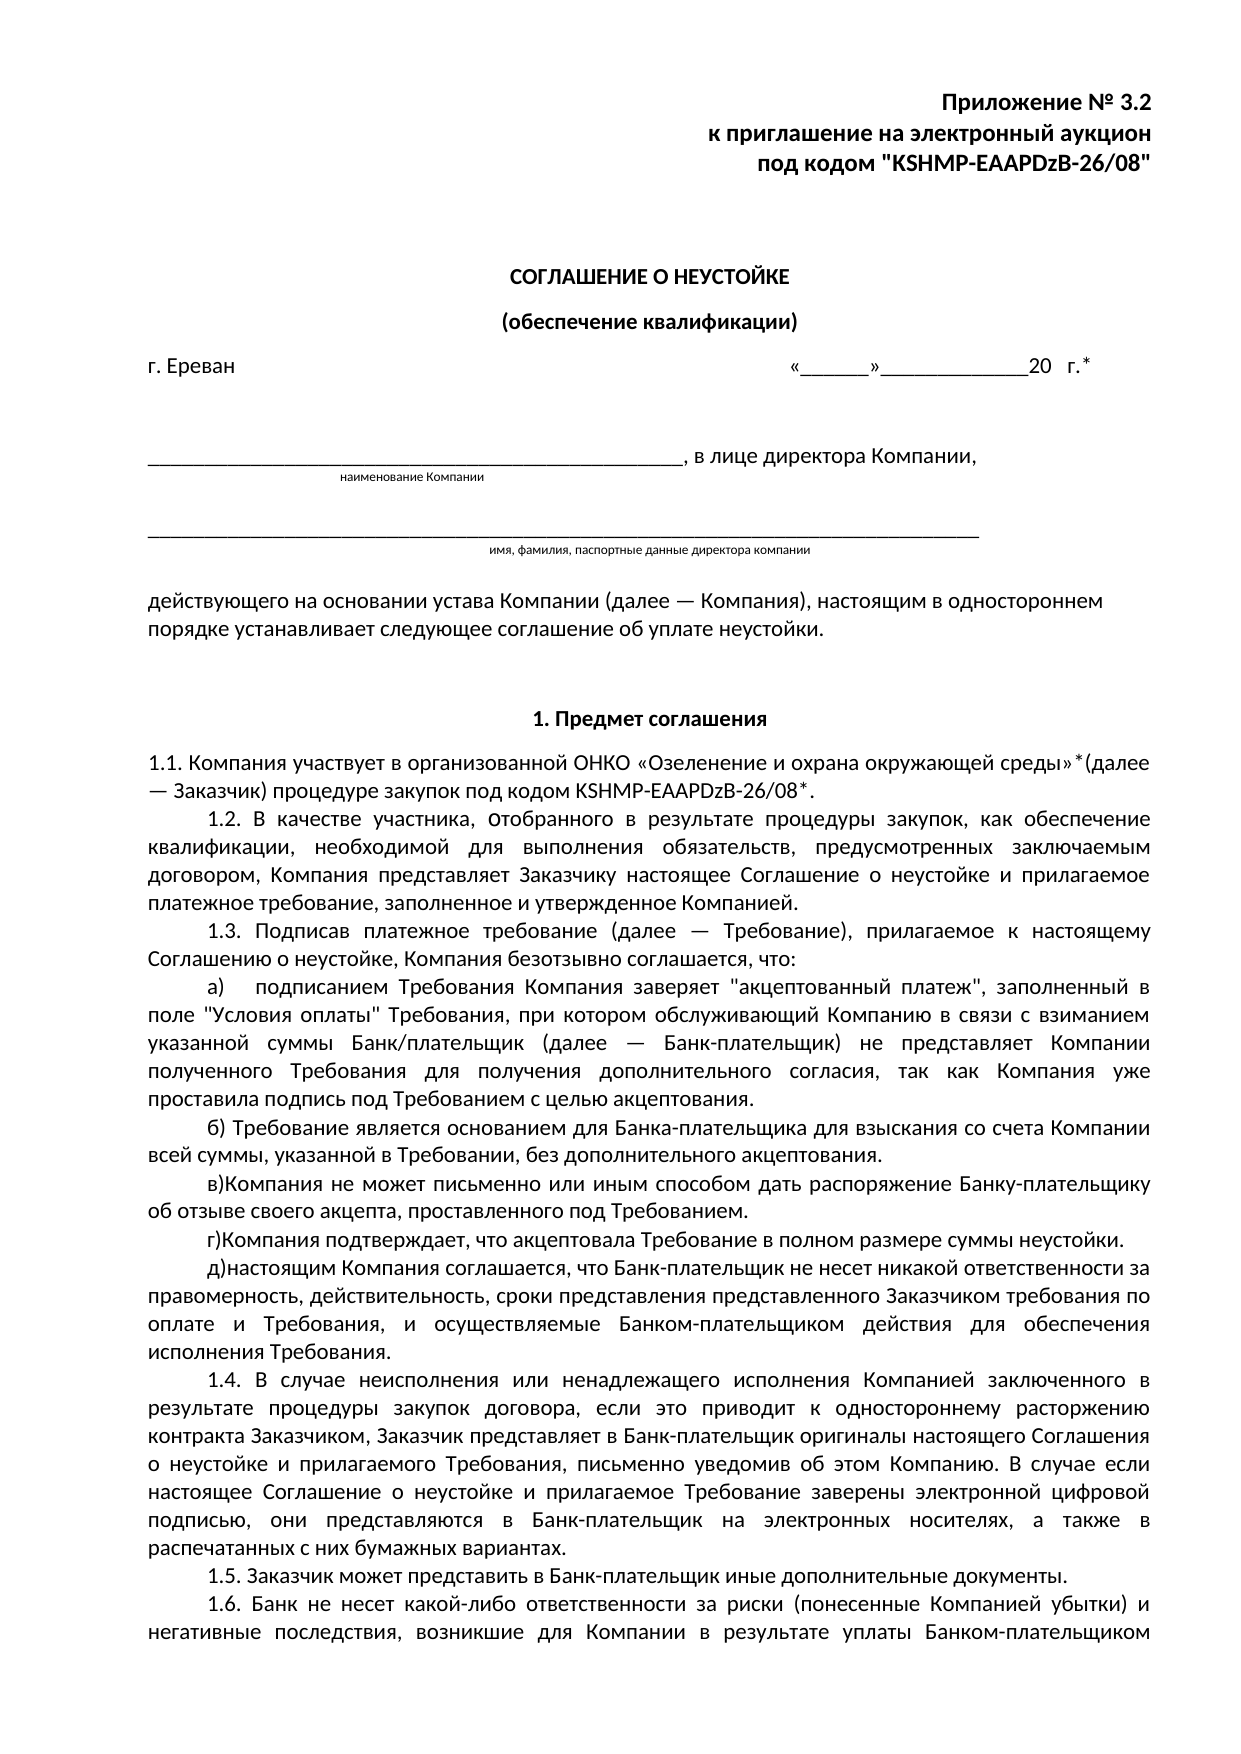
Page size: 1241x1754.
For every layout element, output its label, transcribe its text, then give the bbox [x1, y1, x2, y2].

text действующего на основании устава Компании (далее — Компания), настоящим в одностороннем [148, 586, 1152, 614]
text в)Компания не может письменно или иным способом дать распоряжение Банку-плательщику об отзыве своего акцепта, проставленного под Требованием. [148, 1169, 1152, 1225]
text 1.1. Компания участвует в организованной ОНКО «Озеленение и охрана окружающей среды»*(далее — Заказчик) процедуре закупок под кодом KSHMP-EAAPDzB-26/08*. [148, 748, 1152, 804]
text наименование Компании [340, 469, 1152, 497]
text _______________________________________________, в лице директора Компании, [148, 441, 1152, 469]
text (обеспечение квалификации) [148, 307, 1152, 335]
text 1.4. В случае неисполнения или ненадлежащего исполнения Компанией заключенного в результате процедуры закупок договора, если это приводит к одностороннему расторжению контракта Заказчиком, Заказчик представляет в Банк-плательщик оригиналы настоящего Соглашения о неустойке и прилагаемого Требования, письменно уведомив об этом Компанию. В случае если настоящее Соглашение о неустойке и прилагаемое Требование заверены электронной цифровой подписью, они представляются в Банк-плательщик на электронных носителях, а также в распечатанных с них бумажных вариантах. [148, 1365, 1152, 1561]
text 1.3. Подписав платежное требование (далее — Требование), прилагаемое к настоящему Соглашению о неустойке, Компания безотзывно соглашается, что: [148, 916, 1152, 972]
text имя, фамилия, паспортные данные директора компании [148, 542, 1152, 569]
text а) подписанием Требования Компания заверяет "акцептованный платеж", заполненный в поле "Условия оплаты" Требования, при котором обслуживающий Компанию в связи с взиманием указанной суммы Банк/плательщик (далее — Банк-плательщик) не представляет Компании полученного Требования для получения дополнительного согласия, так как Компания уже проставила подпись под Требованием с целью акцептования. [148, 972, 1152, 1113]
table_header г. Ереван [136, 351, 635, 396]
text д)настоящим Компания соглашается, что Банк-плательщик не несет никакой ответственности за правомерность, действительность, сроки представления представленного Заказчиком требования по оплате и Требования, и осуществляемые Банком-плательщиком действия для обеспечения исполнения Требования. [148, 1253, 1152, 1365]
text Приложение № 3.2 [148, 86, 1152, 117]
text СОГЛАШЕНИЕ О НЕУСТОЙКЕ [148, 262, 1152, 290]
text 1.5. Заказчик может представить в Банк-плательщик иные дополнительные документы. [148, 1561, 1152, 1589]
text г)Компания подтверждает, что акцептовала Требование в полном размере суммы неустойки. [148, 1225, 1152, 1253]
text 1.2. В качестве участника, օтобранного в результате процедуры закупок, как обеспечение квалификации, необходимой для выполнения обязательств, предусмотренных заключаемым договором, Kомпания представляет Заказчику настоящее Соглашение о неустойке и прилагаемое платежное требование, заполненное и утвержденное Компанией. [148, 804, 1152, 916]
text _________________________________________________________________________ [148, 513, 1152, 542]
text 1. Предмет соглашения [148, 704, 1152, 732]
text под кодом "KSHMP-EAAPDzB-26/08" [177, 147, 1152, 178]
text б) Требование является основанием для Банка-плательщика для взыскания со счета Компании всей суммы, указанной в Требовании, без дополнительного акцептования. [148, 1113, 1152, 1169]
table_header «______»_____________20 г.* [635, 351, 1104, 396]
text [148, 1589, 1152, 1645]
text порядке устанавливает следующее соглашение об уплате неустойки. [148, 614, 1152, 642]
text к приглашение на электронный аукцион [177, 117, 1152, 147]
